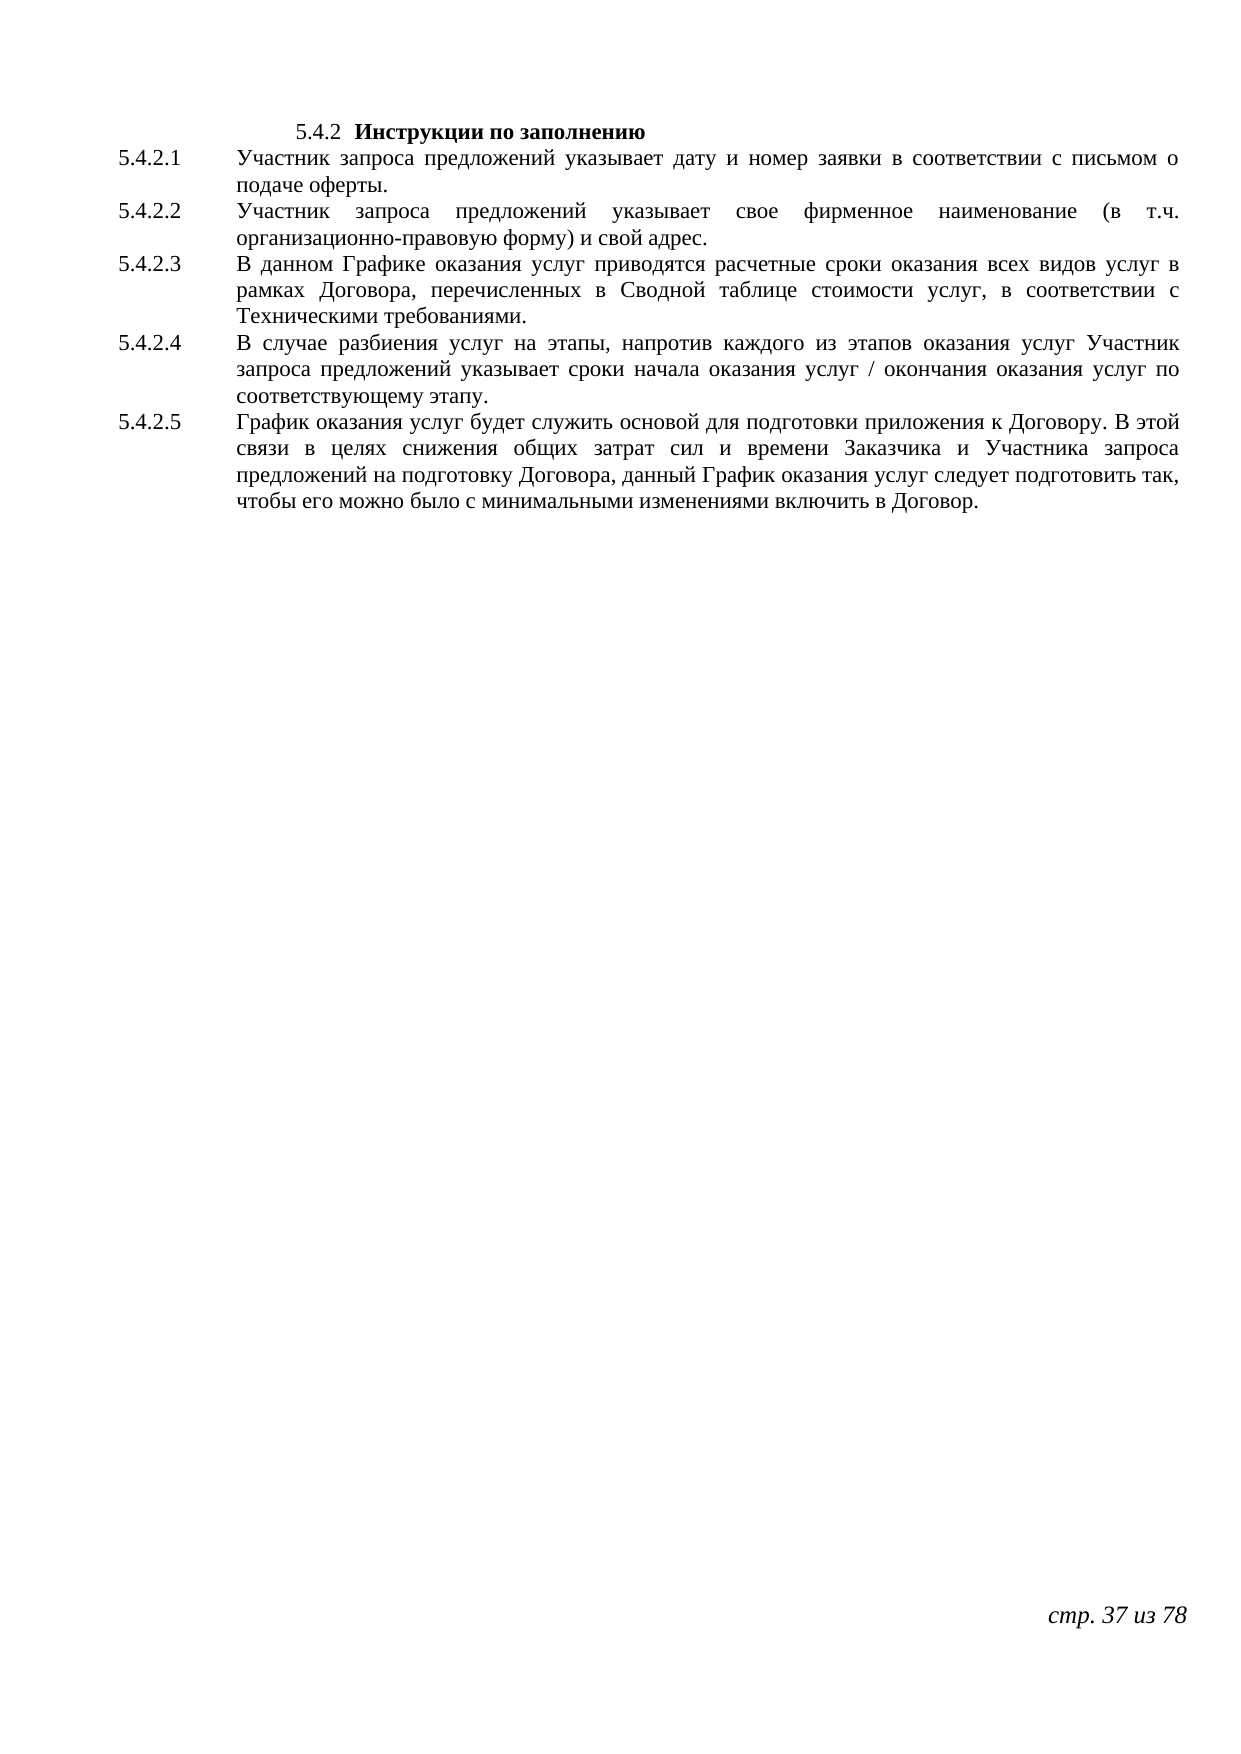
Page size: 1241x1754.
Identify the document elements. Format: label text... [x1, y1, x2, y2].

text Участник запроса предложений указывает дату и номер заявки в соответствии с письмом о подаче оферты. [118, 144, 1181, 197]
text В случае разбиения услуг на этапы, напротив каждого из этапов оказания услуг Участник запроса предложений указывает сроки начала оказания услуг / окончания оказания услуг по соответствующему этапу. [118, 329, 1181, 408]
text Инструкции по заполнению [236, 118, 1181, 144]
text График оказания услуг будет служить основой для подготовки приложения к Договору. В этой связи в целях снижения общих затрат сил и времени Заказчика и Участника запроса предложений на подготовку Договора, данный График оказания услуг следует подготовить так, чтобы его можно было с минимальными изменениями включить в Договор. [118, 408, 1181, 513]
text В данном Графике оказания услуг приводятся расчетные сроки оказания всех видов услуг в рамках Договора, перечисленных в Сводной таблице стоимости услуг, в соответствии с Техническими требованиями. [118, 250, 1181, 329]
text Участник запроса предложений указывает свое фирменное наименование (в т.ч. организационно-правовую форму) и свой адрес. [118, 197, 1181, 250]
